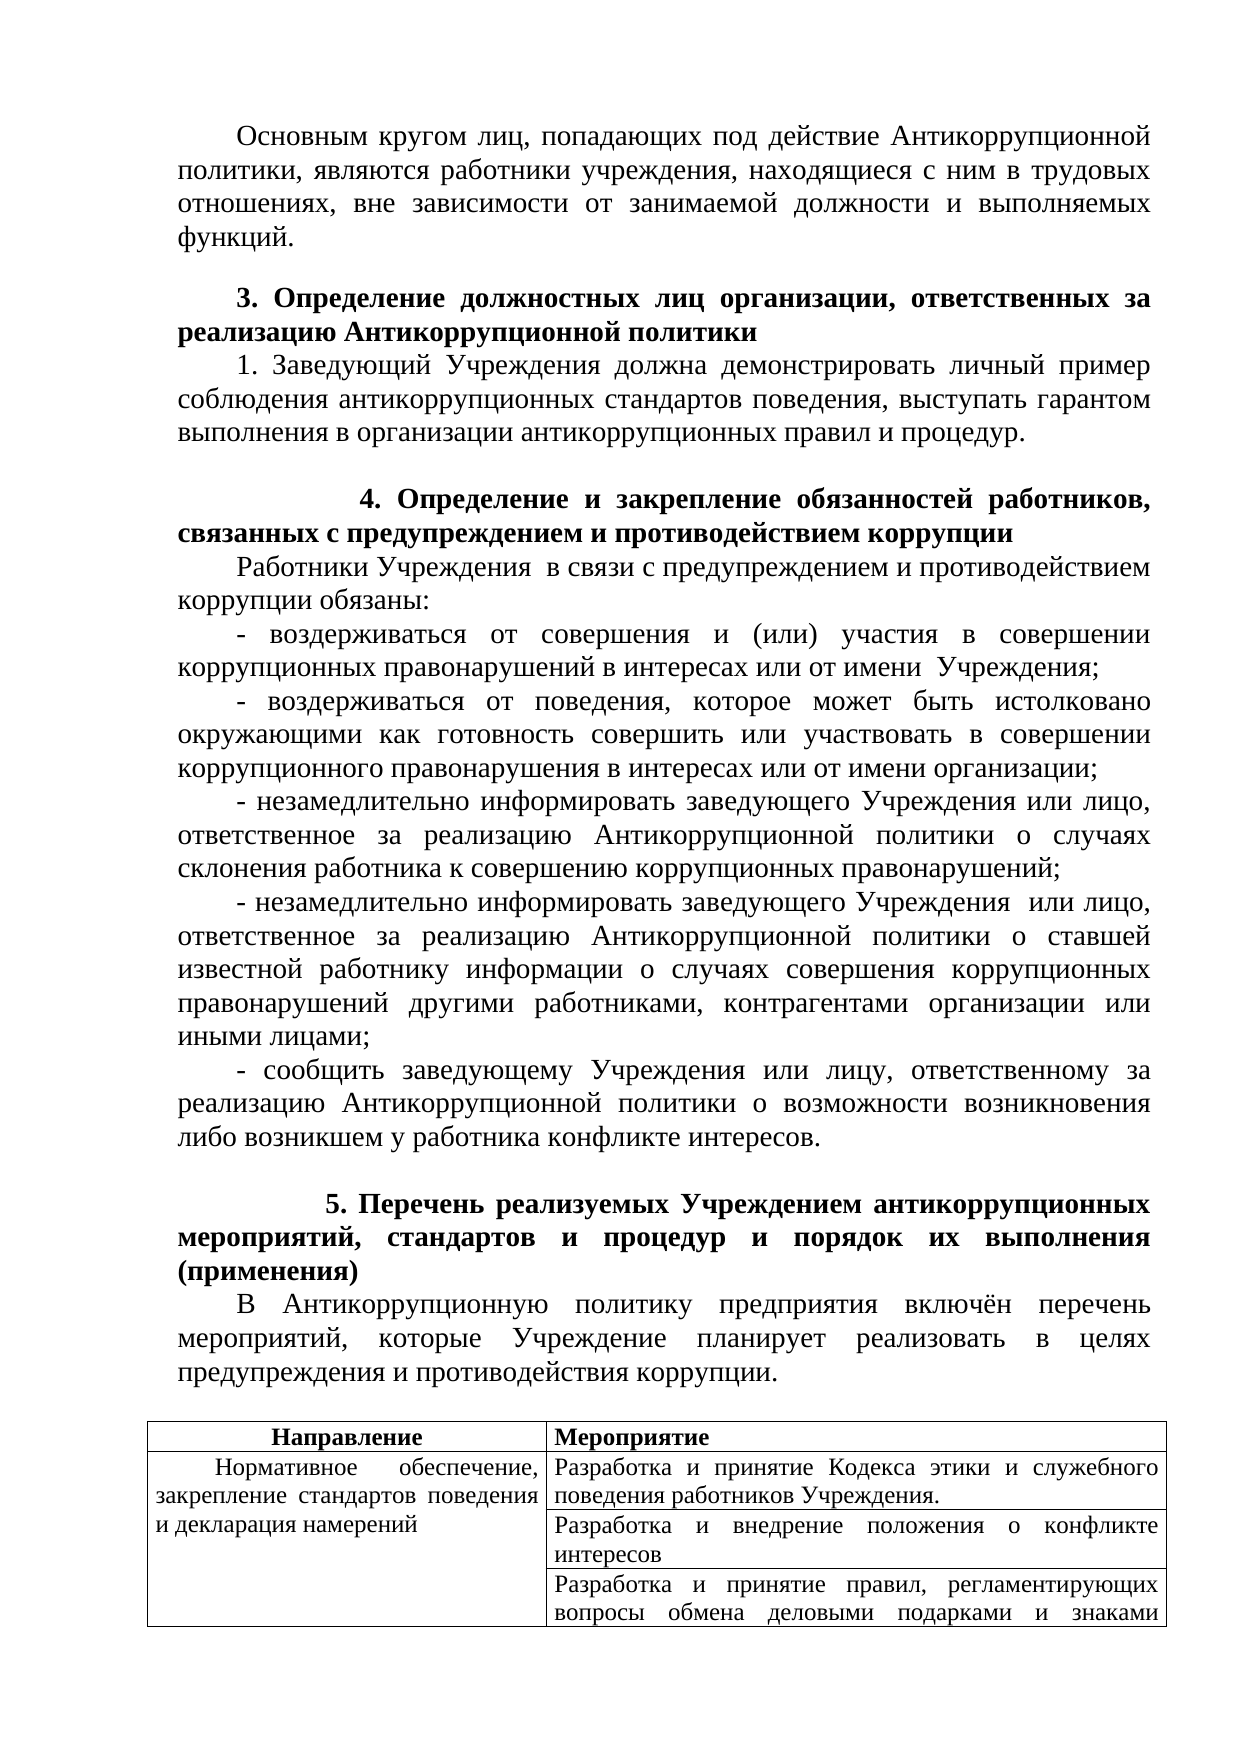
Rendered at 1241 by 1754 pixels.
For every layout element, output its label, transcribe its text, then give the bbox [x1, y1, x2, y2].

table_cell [547, 1569, 1166, 1626]
table_cell Нормативное обеспечение, закрепление стандартов поведения и декларация намерений [148, 1452, 546, 1626]
table_header Мероприятие [547, 1422, 1166, 1451]
text - воздерживаться от совершения и (или) участия в совершении коррупционных правонарушений в интересах или от имени Учреждения; [177, 616, 1152, 683]
text 5. Перечень реализуемых Учреждением антикоррупционных мероприятий, стандартов и процедур и порядок их выполнения (применения) [177, 1186, 1152, 1287]
text - сообщить заведующему Учреждения или лицу, ответственному за реализацию Антикоррупционной политики о возможности возникновения либо возникшем у работника конфликте интересов. [177, 1052, 1152, 1152]
text 3. Определение должностных лиц организации, ответственных за реализацию Антикоррупционной политики [177, 280, 1152, 347]
text 4. Определение и закрепление обязанностей работников, связанных с предупреждением и противодействием коррупции [177, 482, 1152, 549]
text Работники Учреждения в связи с предупреждением и противодействием коррупции обязаны: [177, 549, 1152, 616]
text - незамедлительно информировать заведующего Учреждения или лицо, ответственное за реализацию Антикоррупционной политики о случаях склонения работника к совершению коррупционных правонарушений; [177, 783, 1152, 884]
text - воздерживаться от поведения, которое может быть истолковано окружающими как готовность совершить или участвовать в совершении коррупционного правонарушения в интересах или от имени организации; [177, 683, 1152, 783]
text В Антикоррупционную политику предприятия включён перечень мероприятий, которые Учреждение планирует реализовать в целях предупреждения и противодействия коррупции. [177, 1287, 1152, 1387]
text 1. Заведующий Учреждения должна демонстрировать личный пример соблюдения антикоррупционных стандартов поведения, выступать гарантом выполнения в организации антикоррупционных правил и процедур. [177, 347, 1152, 448]
table_header Направление [148, 1422, 546, 1451]
table_cell Разработка и принятие Кодекса этики и служебного поведения работников Учреждения. [547, 1452, 1166, 1509]
text - незамедлительно информировать заведующего Учреждения или лицо, ответственное за реализацию Антикоррупционной политики о ставшей известной работнику информации о случаях совершения коррупционных правонарушений другими работниками, контрагентами организации или иными лицами; [177, 884, 1152, 1052]
table_cell Разработка и внедрение положения о конфликте интересов [547, 1510, 1166, 1568]
text Основным кругом лиц, попадающих под действие Антикоррупционной политики, являются работники учреждения, находящиеся с ним в трудовых отношениях, вне зависимости от занимаемой должности и выполняемых функций. [177, 118, 1152, 252]
